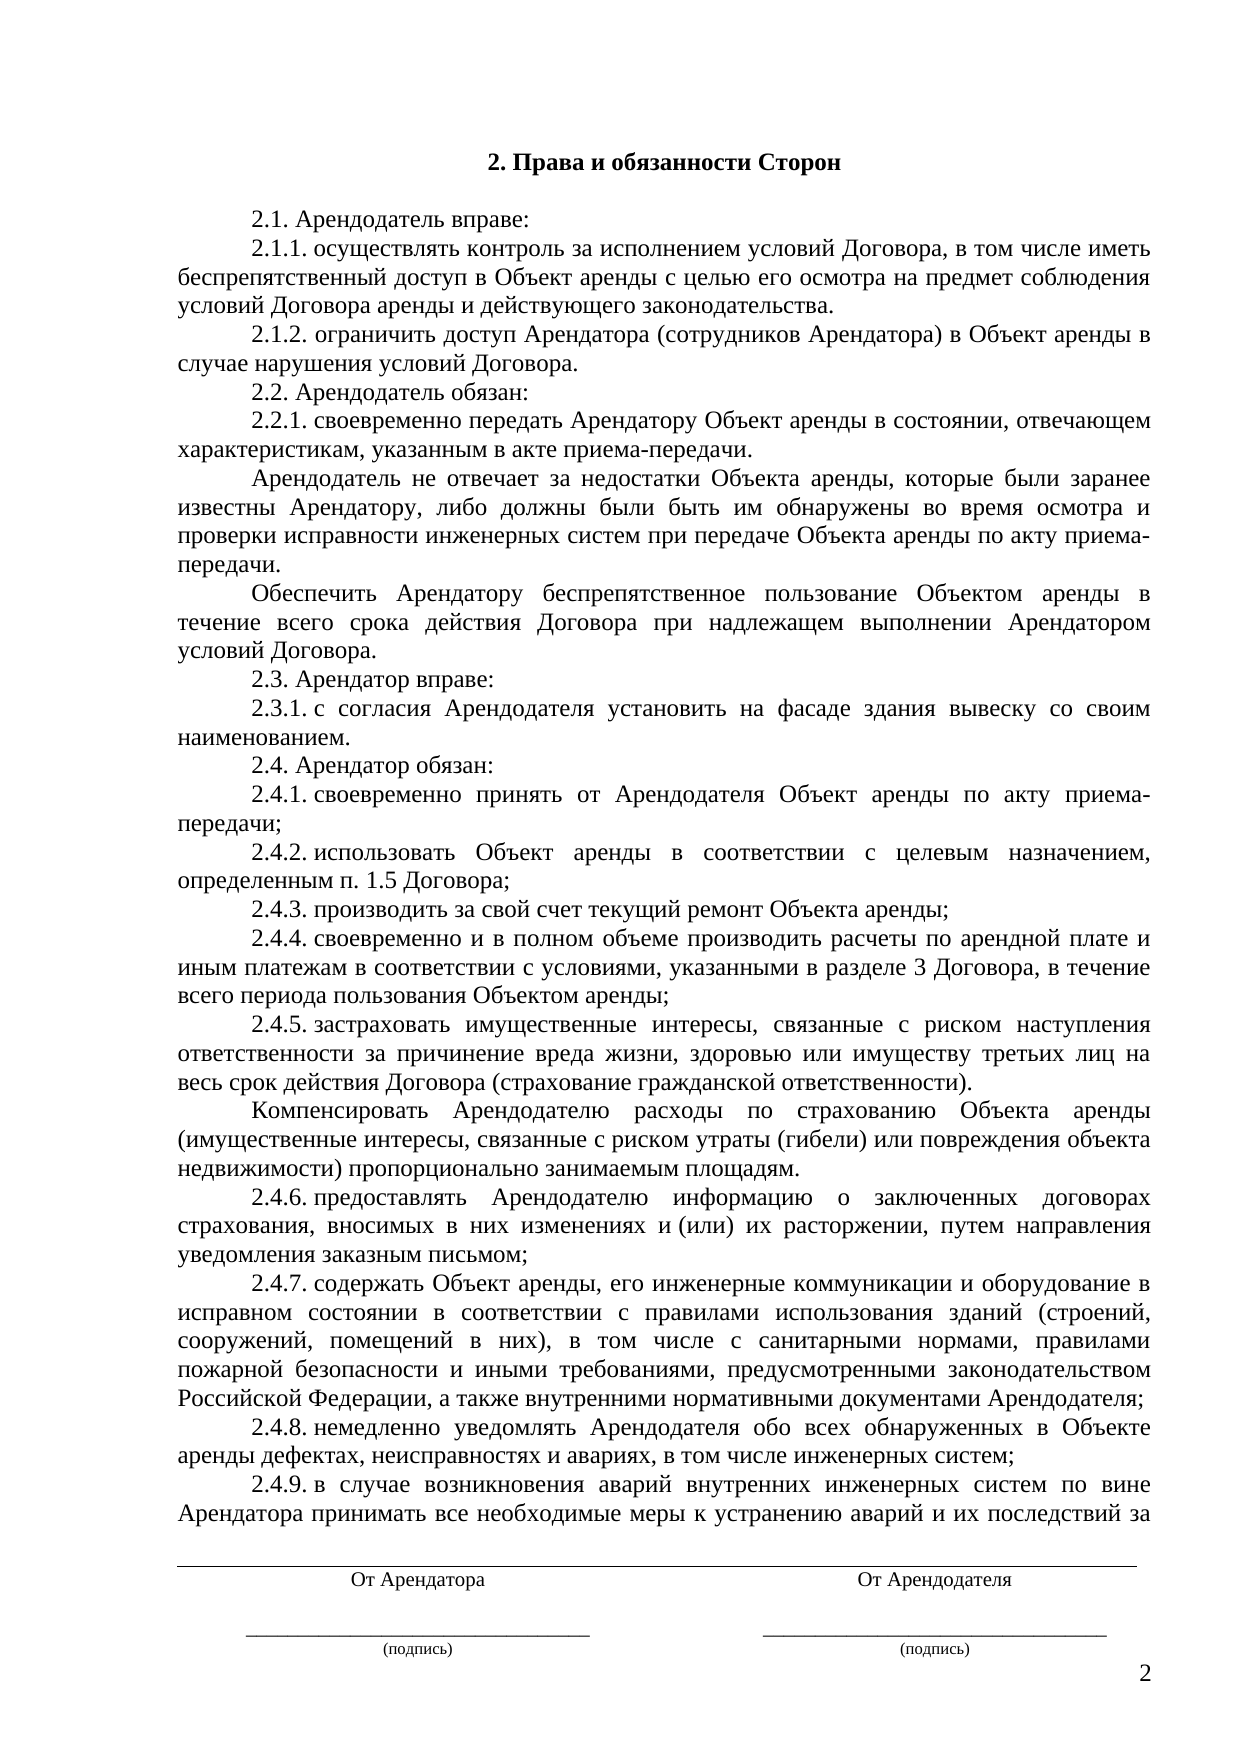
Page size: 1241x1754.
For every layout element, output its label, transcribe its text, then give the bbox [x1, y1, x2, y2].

text 2.4.6. предоставлять Арендодателю информацию о заключенных договорах страхования, вносимых в них изменениях и (или) их расторжении, путем направления уведомления заказным письмом; [177, 1182, 1152, 1268]
text Обеспечить Арендатору беспрепятственное пользование Объектом аренды в течение всего срока действия Договора при надлежащем выполнении Арендатором условий Договора. [177, 578, 1152, 664]
text 2.1.2. ограничить доступ Арендатора (сотрудников Арендатора) в Объект аренды в случае нарушения условий Договора. [177, 319, 1152, 377]
text 2.1. Арендодатель вправе: [177, 204, 1152, 233]
text 2.2.1. своевременно передать Арендатору Объект аренды в состоянии, отвечающем характеристикам, указанным в акте приема-передачи. [177, 406, 1152, 463]
text 2.2. Арендодатель обязан: [177, 377, 1152, 406]
text 2.4.7. содержать Объект аренды, его инженерные коммуникации и оборудование в исправном состоянии в соответствии с правилами использования зданий (строений, сооружений, помещений в них), в том числе с санитарными нормами, правилами пожарной безопасности и иными требованиями, предусмотренными законодательством Российской Федерации, а также внутренними нормативными документами Арендодателя; [177, 1268, 1152, 1412]
text 2.3.1. с согласия Арендодателя установить на фасаде здания вывеску со своим наименованием. [177, 693, 1152, 751]
text 2.4. Арендатор обязан: [177, 751, 1152, 779]
text Арендодатель не отвечает за недостатки Объекта аренды, которые были заранее известны Арендатору, либо должны были быть им обнаружены во время осмотра и проверки исправности инженерных систем при передаче Объекта аренды по акту приема-передачи. [177, 463, 1152, 578]
text Компенсировать Арендодателю расходы по страхованию Объекта аренды (имущественные интересы, связанные с риском утраты (гибели) или повреждения объекта недвижимости) пропорционально занимаемым площадям. [177, 1096, 1152, 1182]
text 2.4.5. застраховать имущественные интересы, связанные с риском наступления ответственности за причинение вреда жизни, здоровью или имуществу третьих лиц на весь срок действия Договора (страхование гражданской ответственности). [177, 1009, 1152, 1096]
text 2.4.4. своевременно и в полном объеме производить расчеты по арендной плате и иным платежам в соответствии с условиями, указанными в разделе 3 Договора, в течение всего периода пользования Объектом аренды; [177, 923, 1152, 1009]
text 2.4.1. своевременно принять от Арендодателя Объект аренды по акту приема-передачи; [177, 779, 1152, 837]
text 2.4.2. использовать Объект аренды в соответствии с целевым назначением, определенным п. 1.5 Договора; [177, 837, 1152, 894]
text 2.4.3. производить за свой счет текущий ремонт Объекта аренды; [177, 894, 1152, 923]
text 2.1.1. осуществлять контроль за исполнением условий Договора, в том числе иметь беспрепятственный доступ в Объект аренды с целью его осмотра на предмет соблюдения условий Договора аренды и действующего законодательства. [177, 233, 1152, 319]
text 2.4.8. немедленно уведомлять Арендодателя обо всех обнаруженных в Объекте аренды дефектах, неисправностях и авариях, в том числе инженерных систем; [177, 1412, 1152, 1469]
text 2. Права и обязанности Сторон [177, 147, 1152, 176]
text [177, 1469, 1152, 1527]
text 2.3. Арендатор вправе: [177, 664, 1152, 693]
